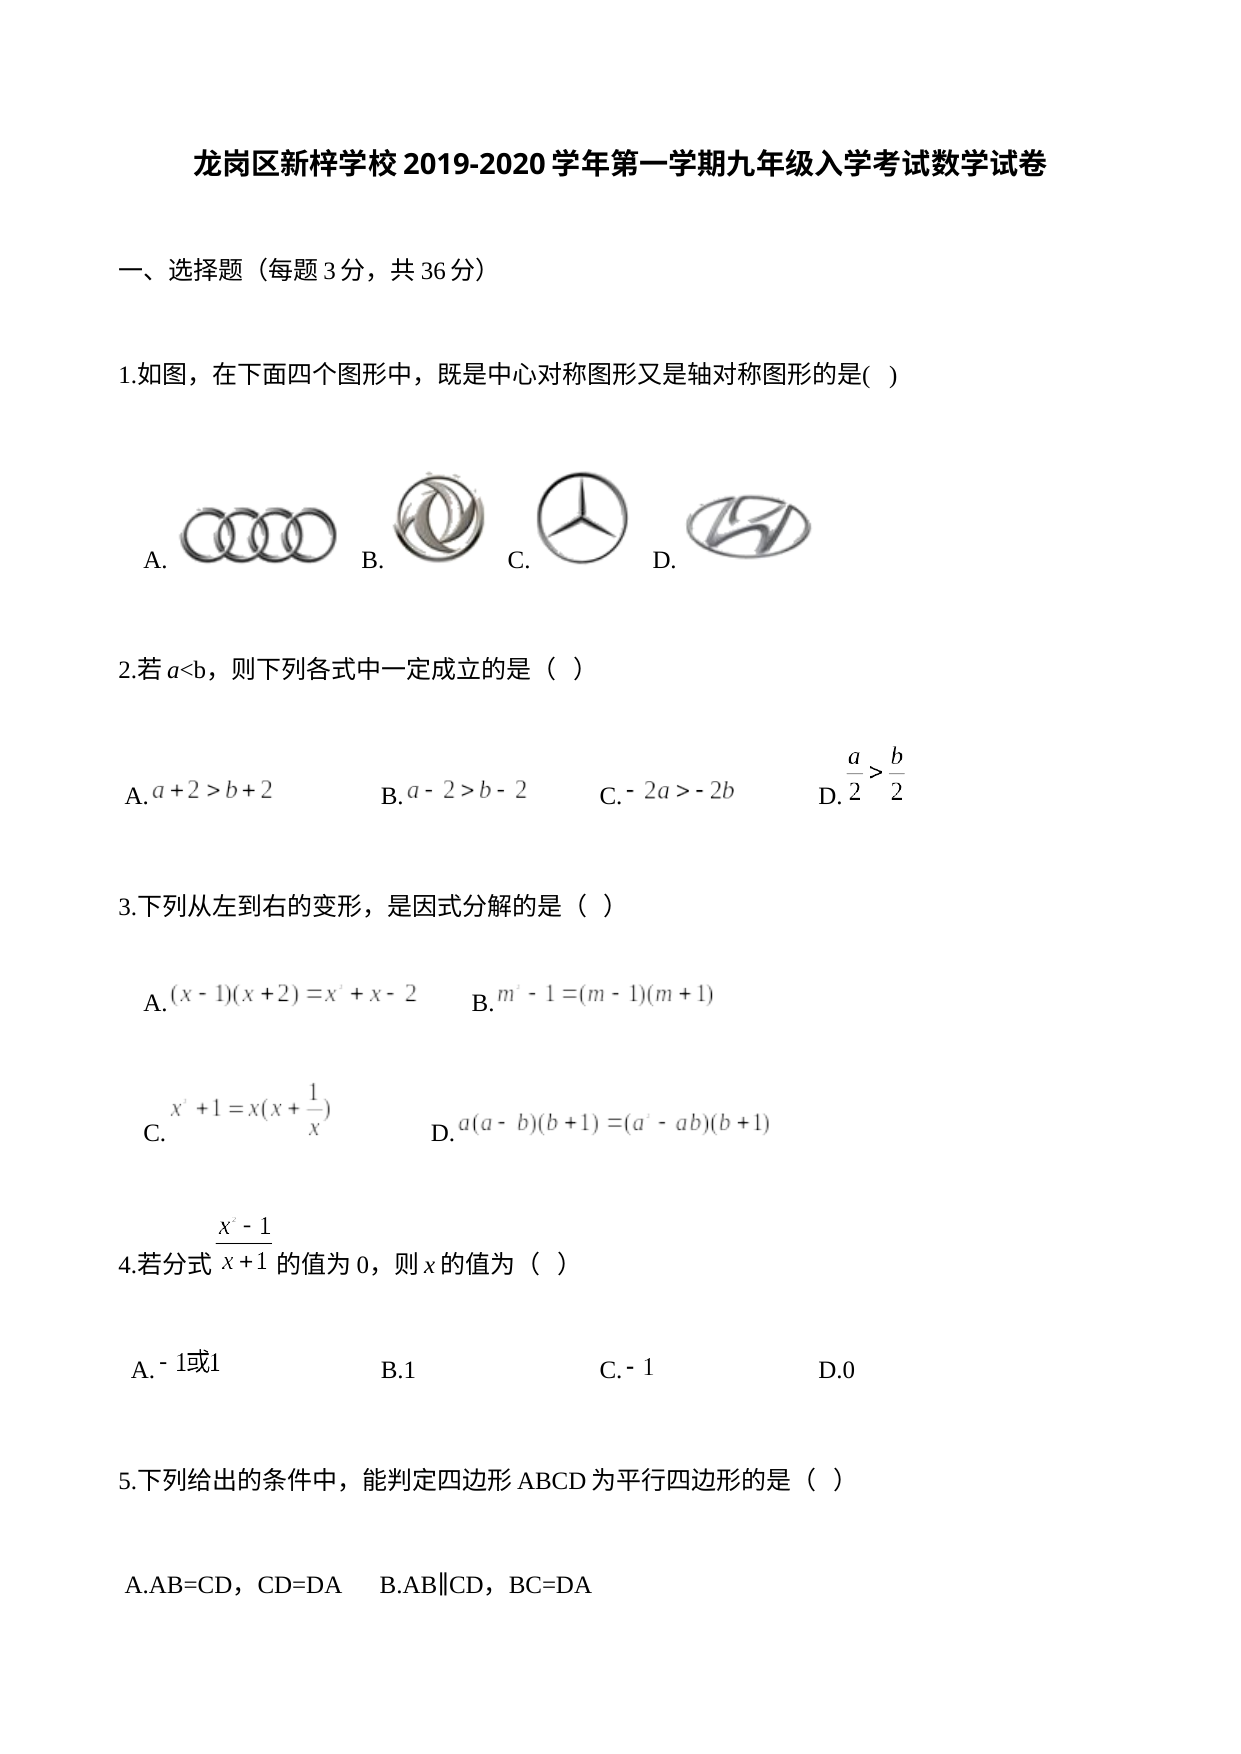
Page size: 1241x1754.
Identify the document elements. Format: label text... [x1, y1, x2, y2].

picture [682, 490, 816, 569]
text 4.若分式的值为0，则x的值为（ ） [118, 1209, 1122, 1307]
text A. B. C. D. [118, 739, 1122, 837]
text 3.下列从左到右的变形，是因式分解的是（ ） [118, 872, 1122, 937]
text 5.下列给出的条件中，能判定四边形ABCD为平行四边形的是（ ） [118, 1446, 1122, 1511]
text 2.若a<b，则下列各式中一定成立的是（ ） [118, 636, 1122, 701]
text A. B. [118, 976, 1122, 1041]
text A. B.1 C. D.0 [118, 1346, 1122, 1411]
picture [173, 500, 343, 569]
text 一、选择题（每题3分，共36分） [118, 236, 1122, 301]
picture [536, 470, 634, 569]
picture [390, 470, 489, 569]
text 1.如图，在下面四个图形中，既是中心对称图形又是轴对称图形的是( ) A. B. C. D. [118, 340, 1122, 600]
text C. D. [118, 1076, 1122, 1174]
text A.AB=CD，CD=DA B.AB∥CD，BC=DA [118, 1550, 1122, 1615]
list 龙岗区新梓学校2019-2020学年第一学期九年级入学考试数学试卷 [118, 129, 1122, 194]
